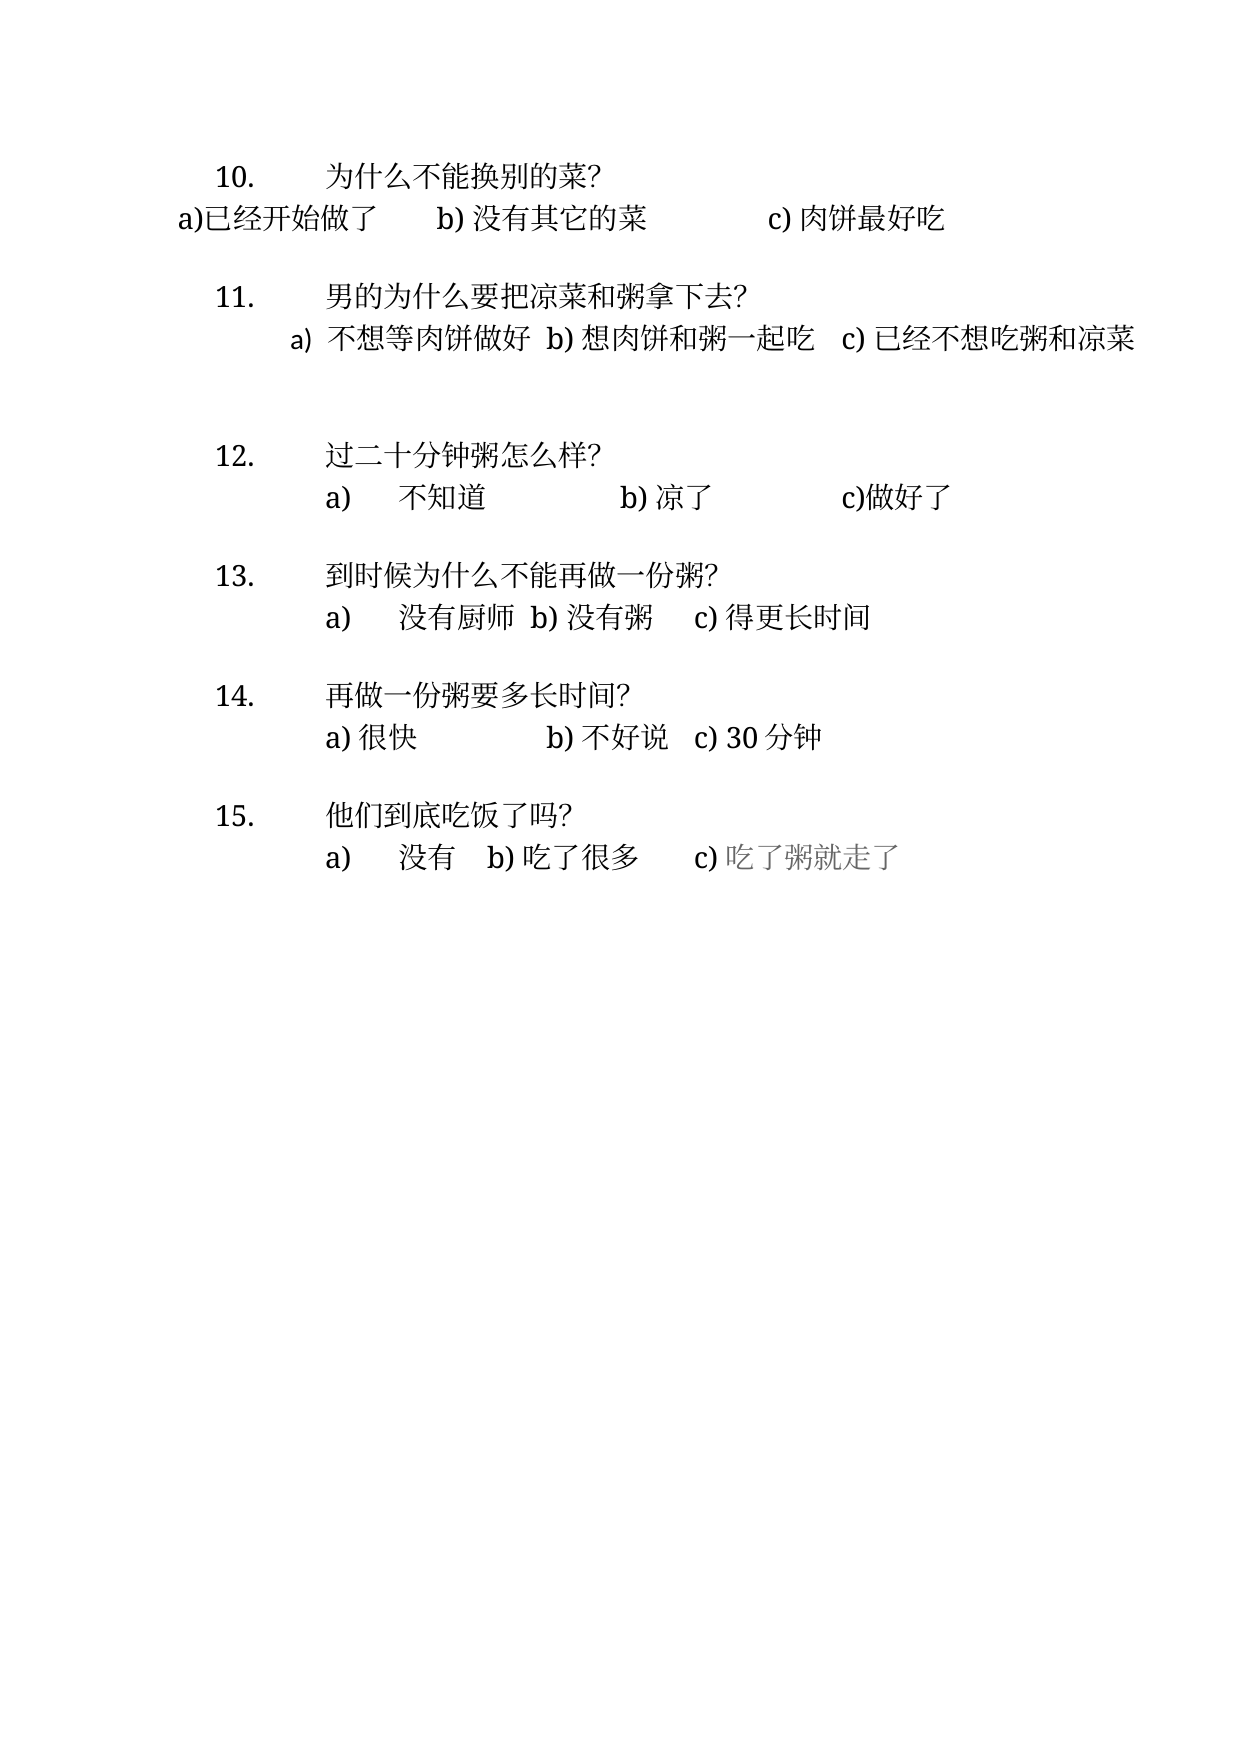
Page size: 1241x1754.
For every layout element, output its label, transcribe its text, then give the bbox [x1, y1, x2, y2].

text a) 很快 b) 不好说 c) 30分钟 [288, 715, 1152, 757]
text a) 没有厨师 b) 没有粥 c) 得更长时间 [251, 595, 1152, 637]
list 过二十分钟粥怎么样？ [215, 433, 1152, 475]
list 为什么不能换别的菜？ [215, 154, 1152, 196]
list 再做一份粥要多长时间？ [215, 673, 1152, 715]
text a)已经开始做了 b) 没有其它的菜 c) 肉饼最好吃 [177, 196, 1152, 238]
text a) 没有 b) 吃了很多 c) 吃了粥就走了 [251, 834, 1152, 877]
list 到时候为什么不能再做一份粥？ [215, 553, 1152, 595]
list 男的为什么要把凉菜和粥拿下去？ [215, 273, 1152, 316]
text a) 不知道 b) 凉了 c)做好了 [288, 475, 1152, 517]
list 他们到底吃饭了吗？ [215, 792, 1152, 834]
list 不想等肉饼做好 b) 想肉饼和粥一起吃 c) 已经不想吃粥和凉菜 [290, 316, 1152, 358]
